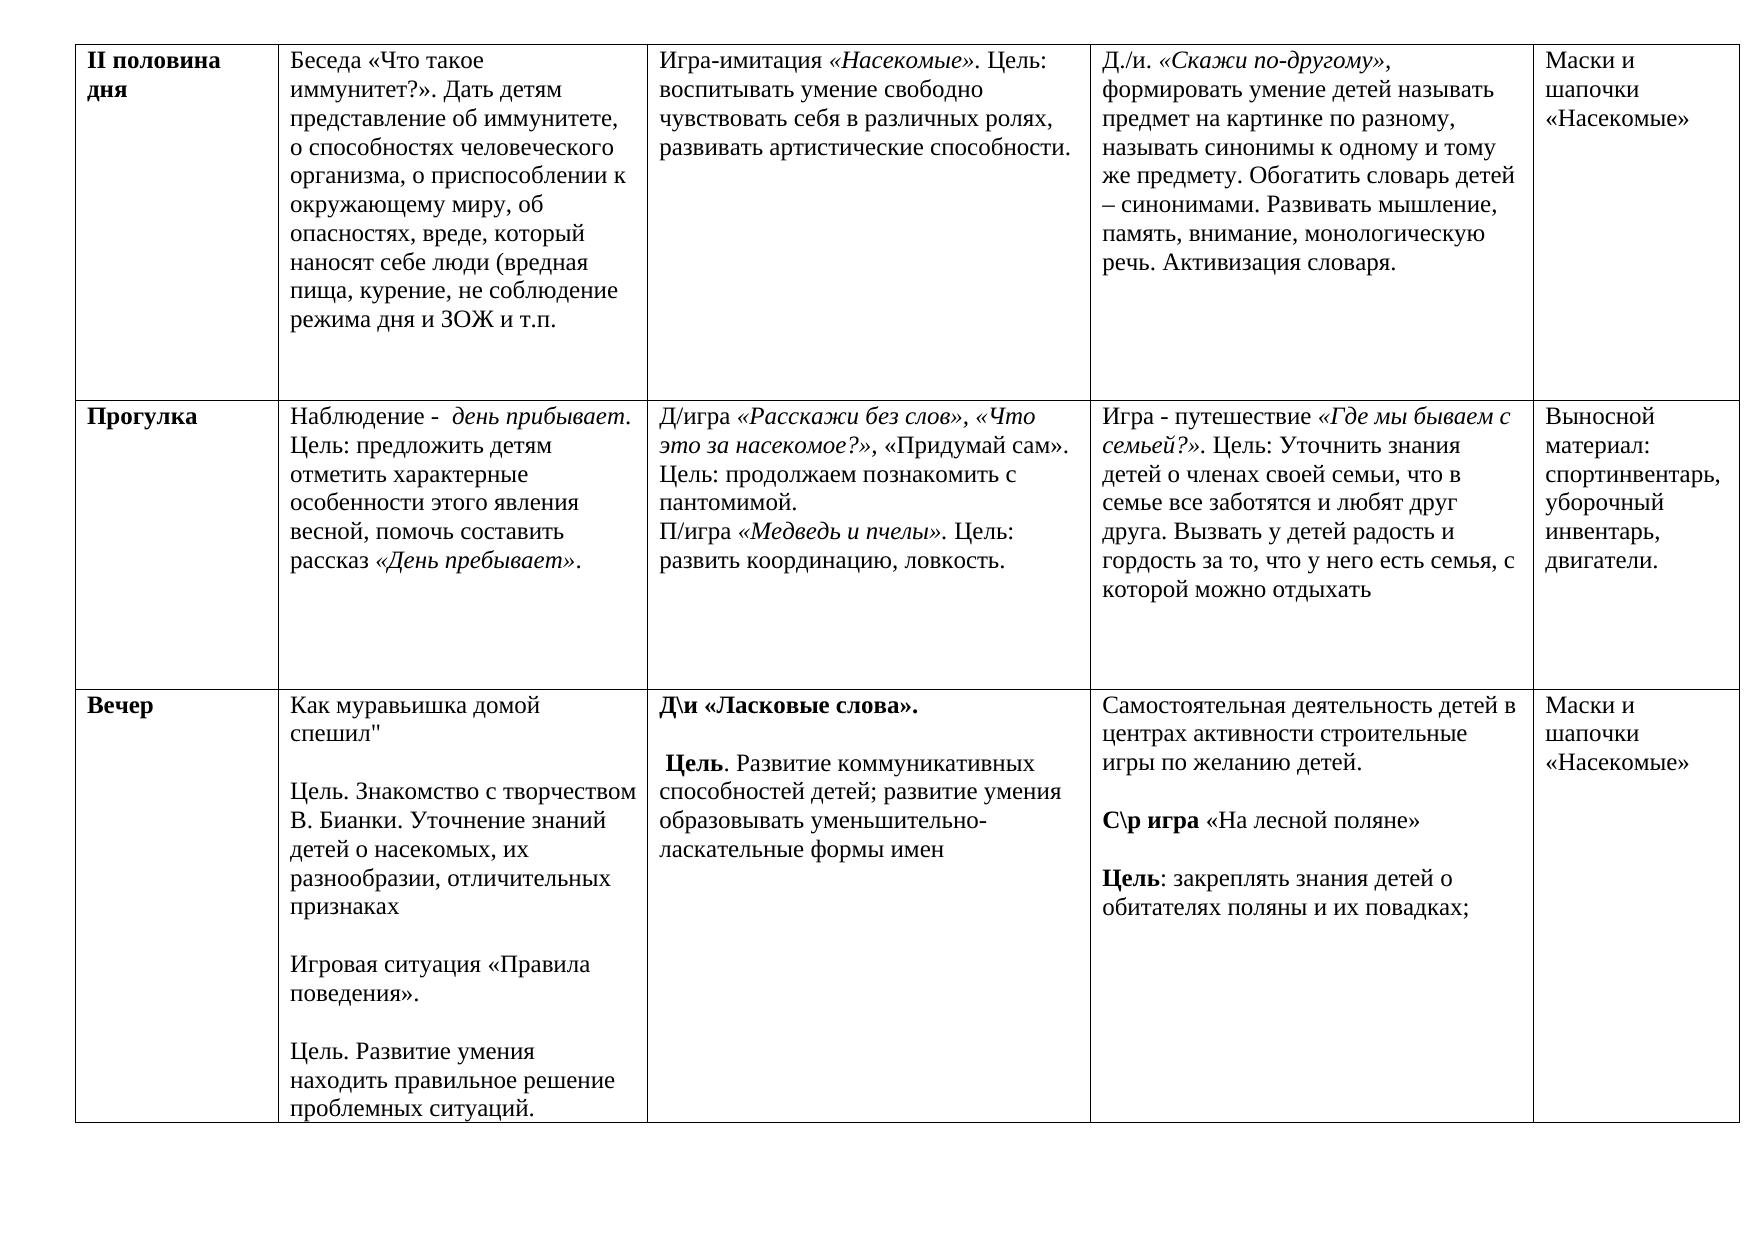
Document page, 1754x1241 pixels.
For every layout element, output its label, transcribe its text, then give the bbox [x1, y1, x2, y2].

table_cell Выносной материал: спортинвентарь, уборочный инвентарь, двигатели. [1534, 401, 1739, 689]
table_cell Маски и шапочки «Насекомые» [1534, 45, 1739, 400]
table_cell Самостоятельная деятельность детей в центрах активности строительные игры по желанию детей. С\р игра «На лесной поляне» Цель: закреплять знания детей о обитателях поляны и их повадках; [1091, 690, 1533, 1122]
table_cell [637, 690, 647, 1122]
table_cell Прогулка [76, 401, 278, 689]
table_cell Маски и шапочки «Насекомые» [1534, 690, 1739, 1122]
table_cell Наблюдение - день прибывает. Цель: предложить детям отметить характерные особенности этого явления весной, помочь составить рассказ «День пребывает». [279, 401, 647, 689]
table_cell Беседа «Что такое иммунитет?». Дать детям представление об иммунитете, о способностях человеческого организма, о приспособлении к окружающему миру, об опасностях, вреде, который наносят себе люди (вредная пища, курение, не соблюдение режима дня и ЗОЖ и т.п. [279, 45, 647, 400]
table_cell Д\и «Ласковые слова». Цель. Развитие коммуникативных способностей детей; развитие умения образовывать уменьшительно-ласкательные формы имен [648, 690, 1090, 1122]
table_cell Игра-имитация «Насекомые». Цель: воспитывать умение свободно чувствовать себя в различных ролях, развивать артистические способности. [648, 45, 1090, 400]
table_cell II половина дня [76, 45, 278, 400]
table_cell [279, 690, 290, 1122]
table_cell Игра - путешествие «Где мы бываем с семьей?». Цель: Уточнить знания детей о членах своей семьи, что в семье все заботятся и любят друг друга. Вызвать у детей радость и гордость за то, что у него есть семья, с которой можно отдыхать [1091, 401, 1533, 689]
table_cell Д/игра «Расскажи без слов», «Что это за насекомое?», «Придумай сам». Цель: продолжаем познакомить с пантомимой. П/игра «Медведь и пчелы». Цель: развить координацию, ловкость. [648, 401, 1090, 689]
table_cell Вечер [76, 690, 278, 1122]
table_cell Д./и. «Скажи по-другому», формировать умение детей называть предмет на картинке по разному, называть синонимы к одному и тому же предмету. Обогатить словарь детей – синонимами. Развивать мышление, память, внимание, монологическую речь. Активизация словаря. [1091, 45, 1533, 400]
